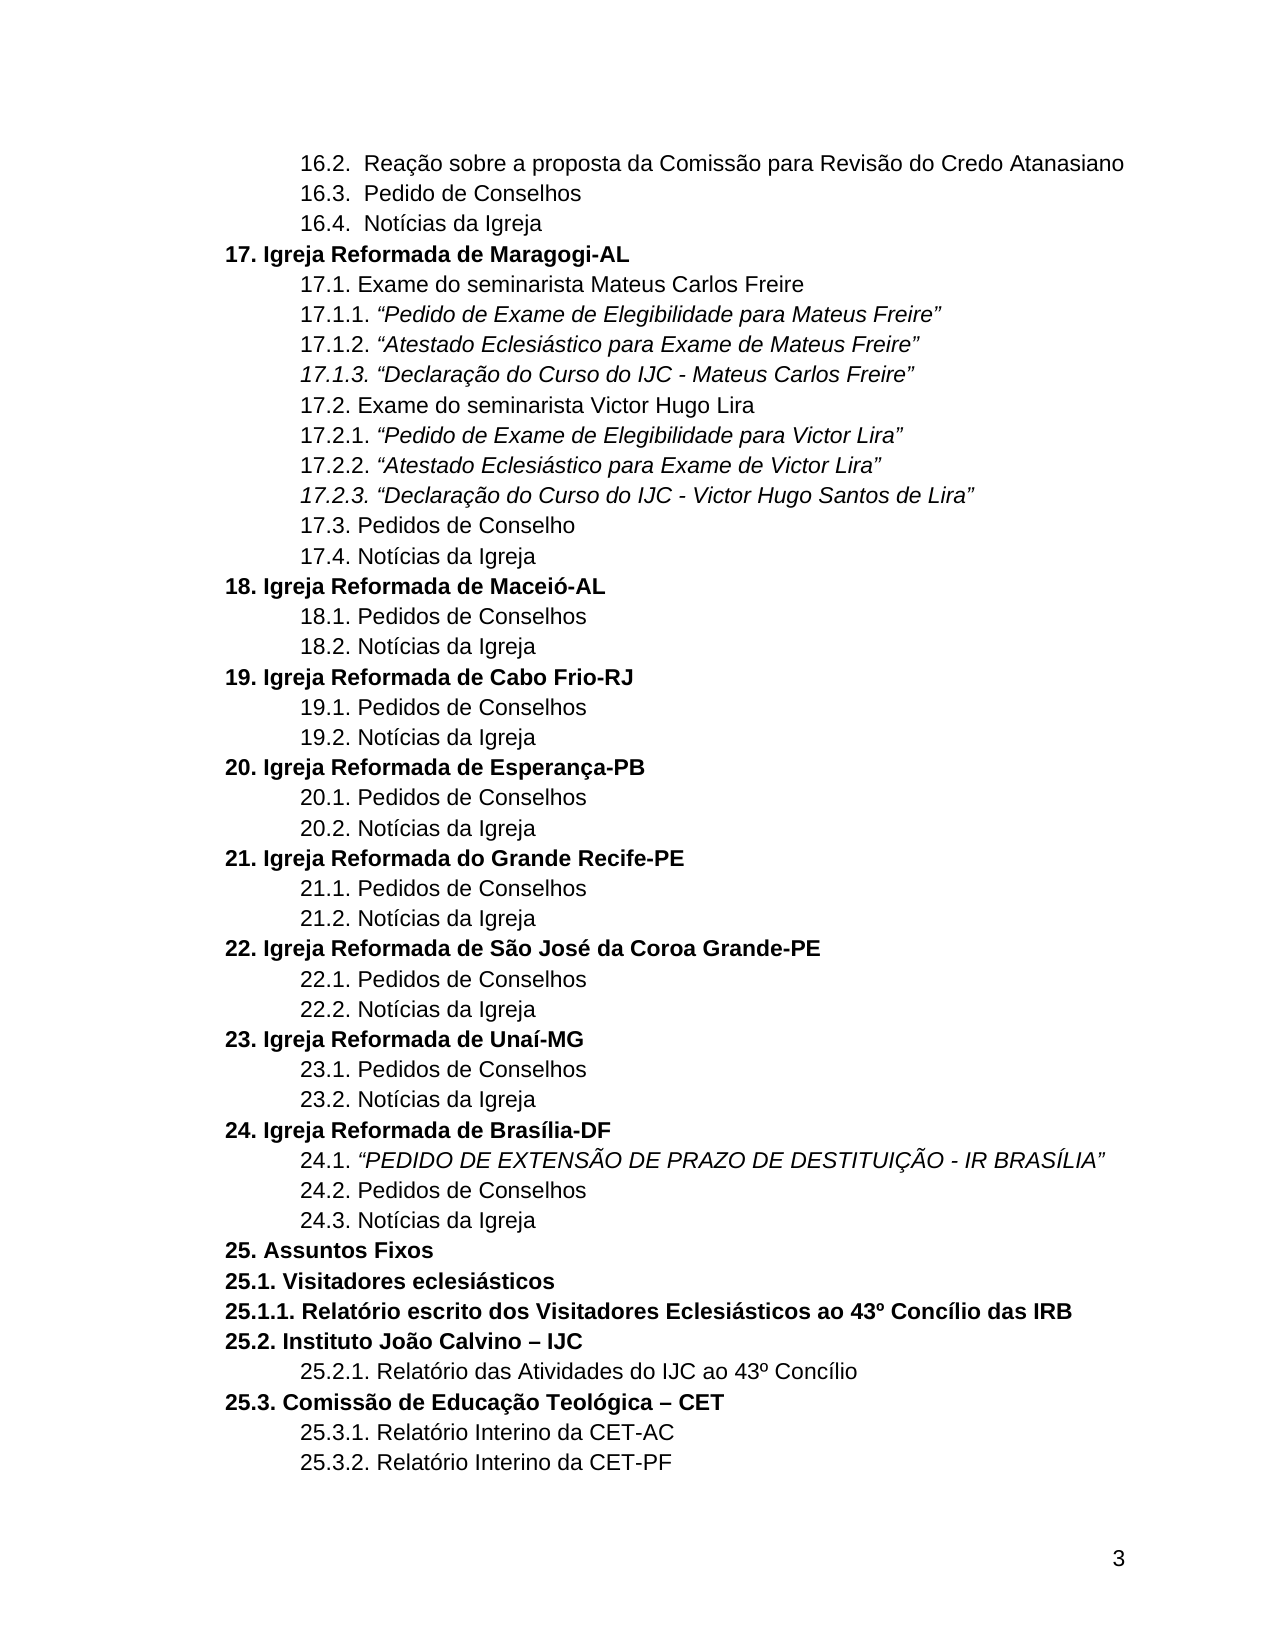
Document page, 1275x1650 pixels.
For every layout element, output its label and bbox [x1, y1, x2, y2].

text [225, 150, 1125, 1475]
